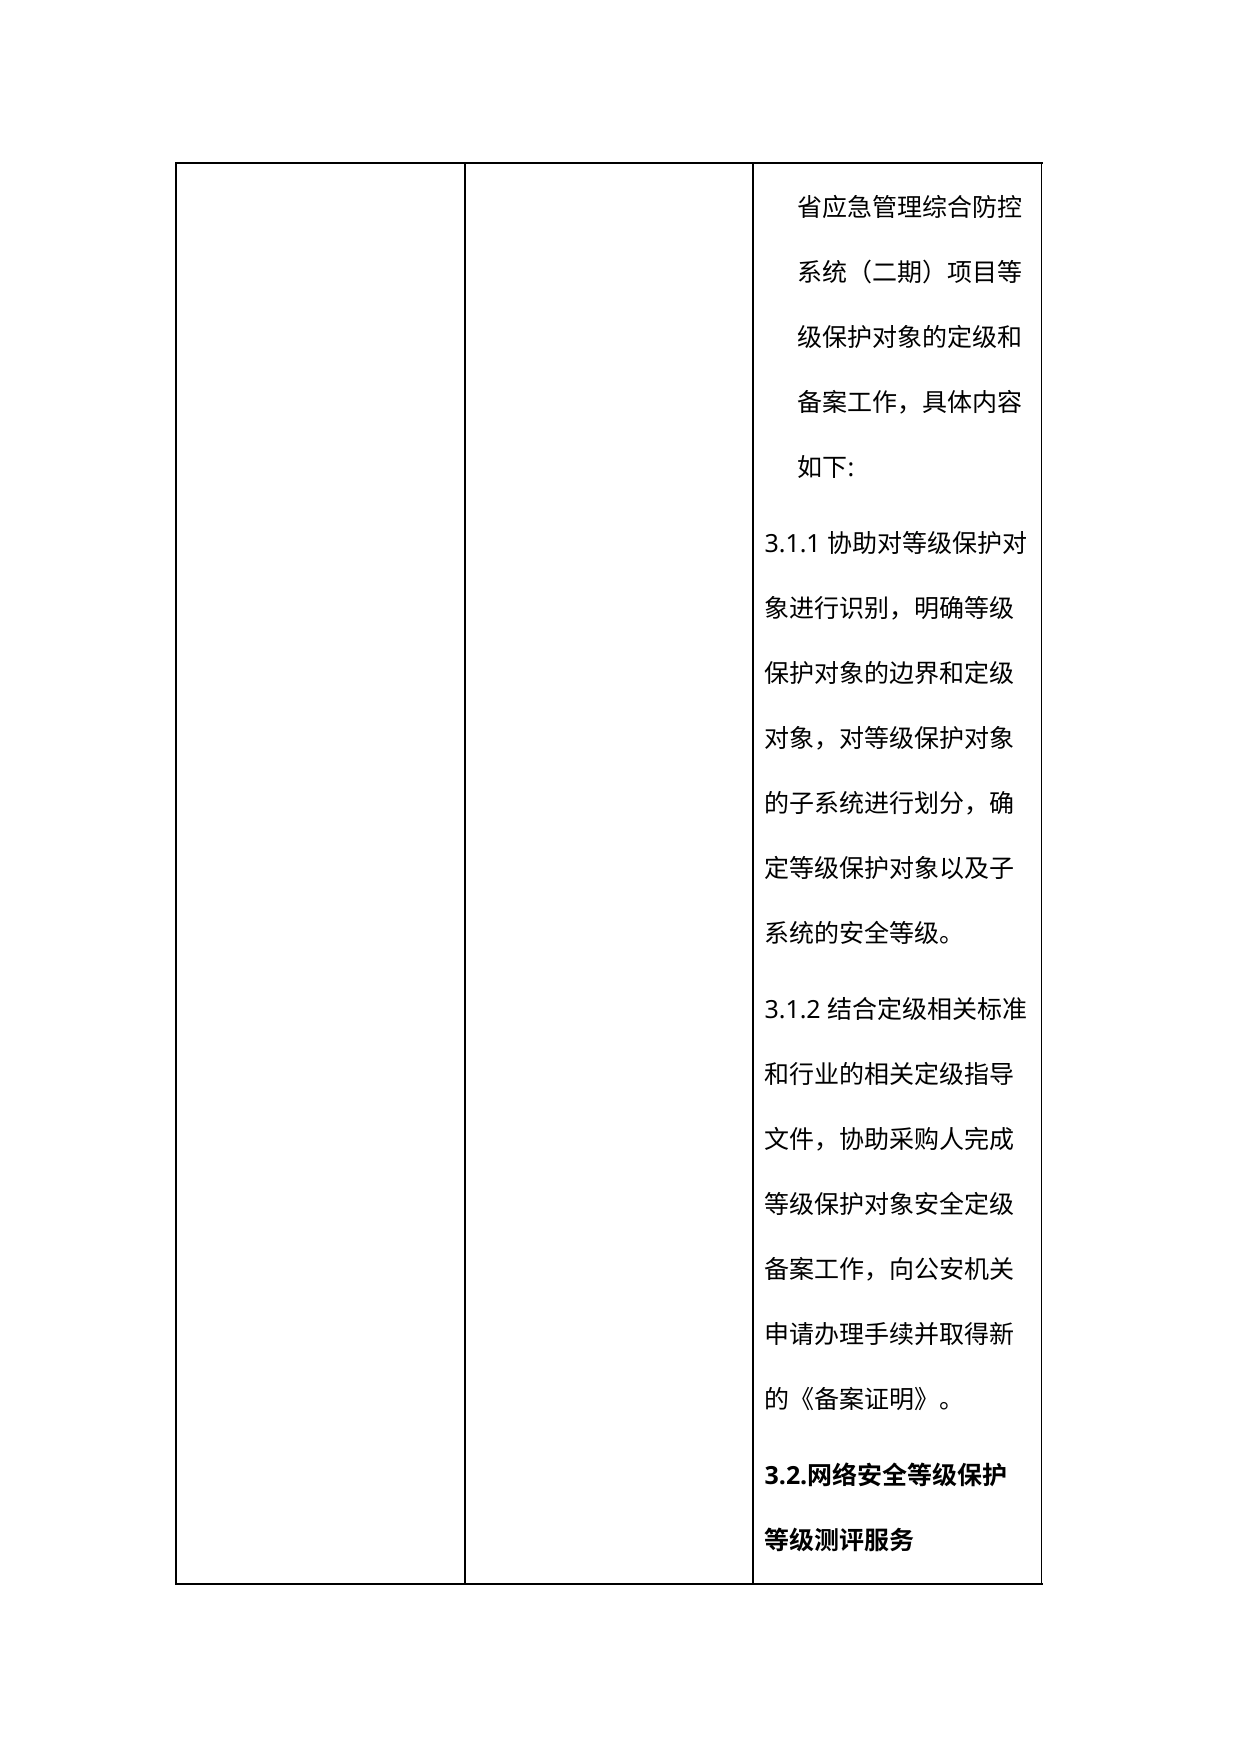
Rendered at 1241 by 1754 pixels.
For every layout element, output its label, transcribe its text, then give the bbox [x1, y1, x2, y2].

table_cell [466, 164, 752, 1583]
table_cell 1 [177, 164, 464, 1583]
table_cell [754, 164, 1041, 1583]
